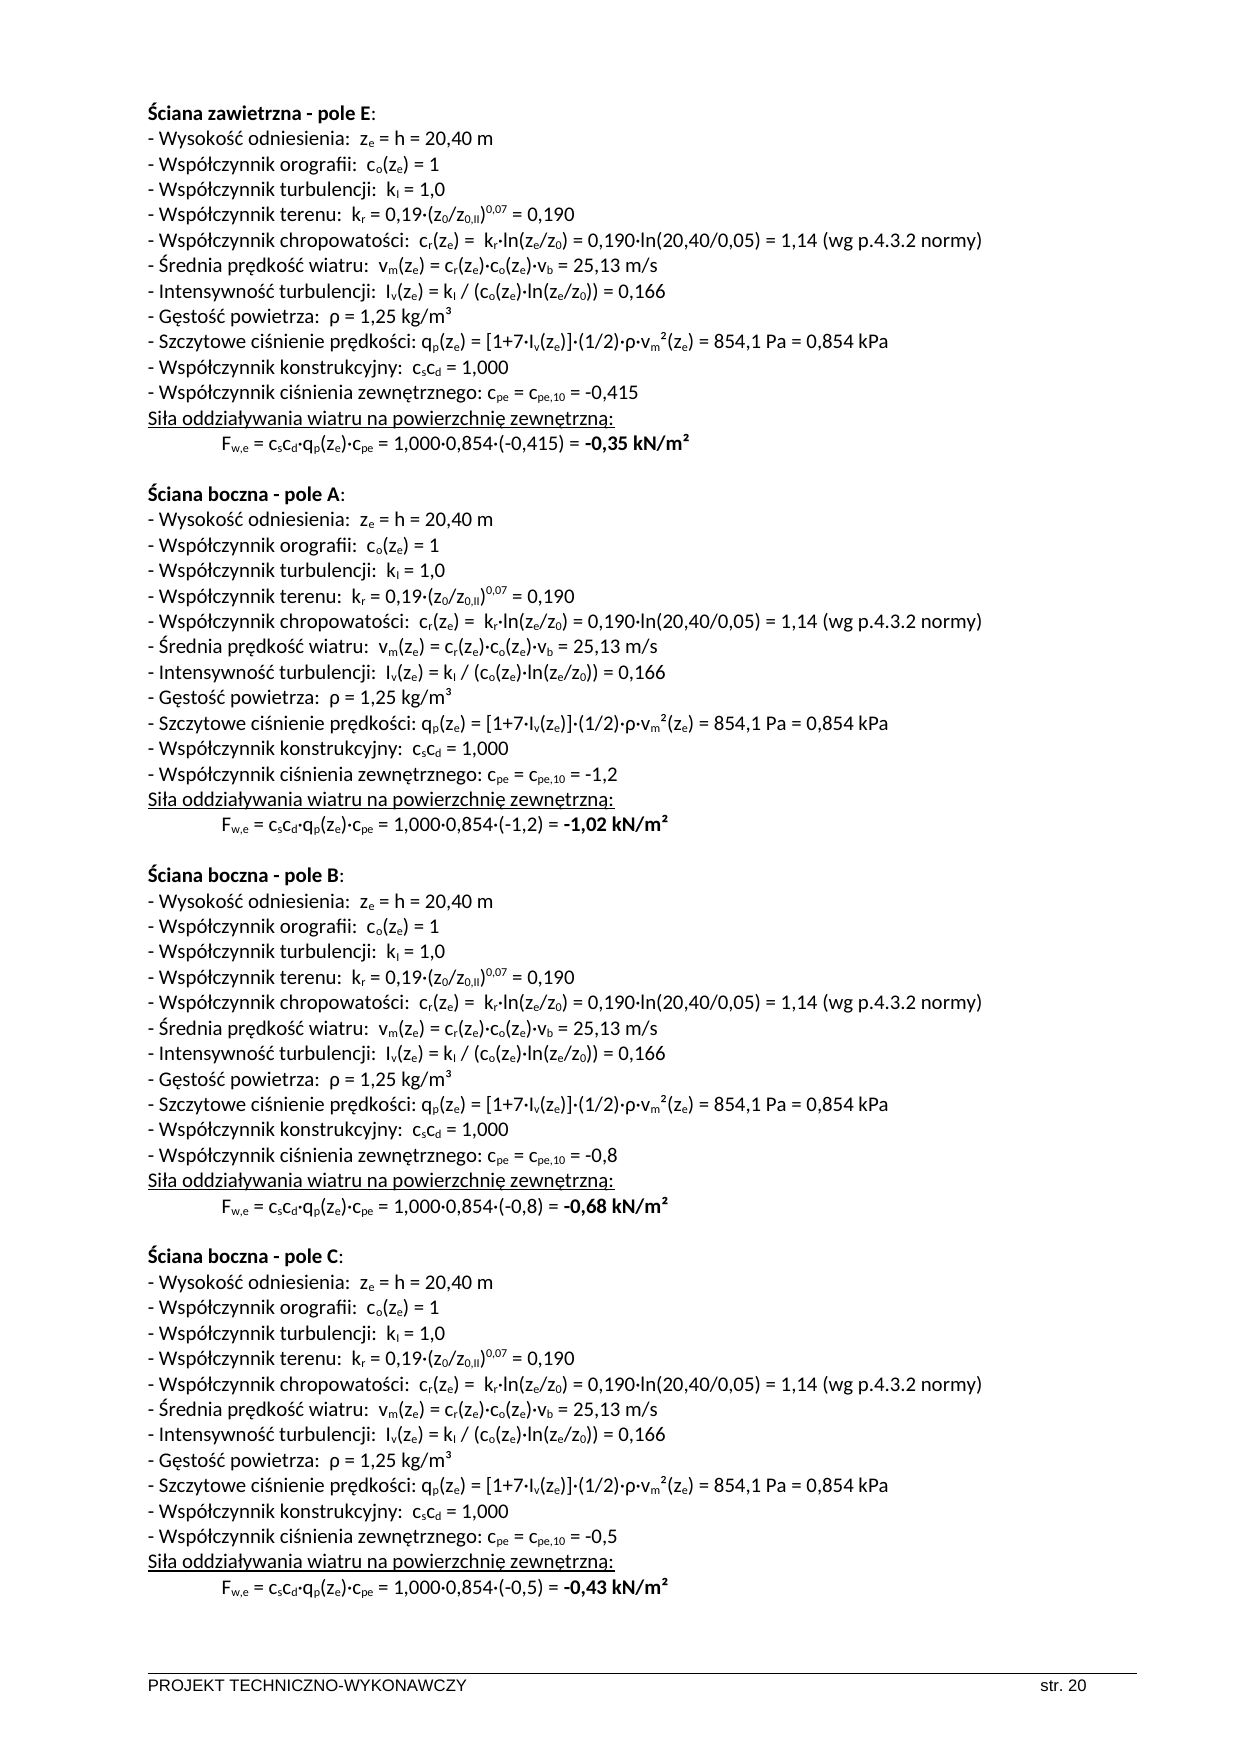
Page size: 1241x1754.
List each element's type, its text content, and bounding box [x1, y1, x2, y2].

text Siła oddziaływania wiatru na powierzchnię zewnętrzną: [148, 405, 1137, 430]
text - Współczynnik orografii: co(ze) = 1 [148, 151, 1137, 176]
text - Współczynnik ciśnienia zewnętrznego: cpe = cpe,10 = -0,415 [148, 379, 1137, 405]
text - Współczynnik orografii: co(ze) = 1 [148, 913, 1137, 939]
text - Współczynnik turbulencji: kI = 1,0 [148, 939, 1137, 964]
text - Wysokość odniesienia: ze = h = 20,40 m [148, 888, 1137, 913]
text - Współczynnik terenu: kr = 0,19·(z0/z0,II)0,07 = 0,190 [148, 202, 1137, 227]
text - Współczynnik ciśnienia zewnętrznego: cpe = cpe,10 = -0,8 [148, 1142, 1137, 1167]
text - Średnia prędkość wiatru: vm(ze) = cr(ze)·co(ze)·vb = 25,13 m/s [148, 634, 1137, 659]
text - Współczynnik orografii: co(ze) = 1 [148, 1294, 1137, 1320]
text - Intensywność turbulencji: Iv(ze) = kI / (co(ze)·ln(ze/z0)) = 0,166 [148, 1422, 1137, 1447]
text - Współczynnik chropowatości: cr(ze) = kr·ln(ze/z0) = 0,190·ln(20,40/0,05) = 1,14 (wg p.4.3.2 normy) [148, 989, 1137, 1015]
text Ściana boczna - pole B: [148, 862, 1137, 888]
text - Wysokość odniesienia: ze = h = 20,40 m [148, 1269, 1137, 1294]
text - Wysokość odniesienia: ze = h = 20,40 m [148, 125, 1137, 151]
text Siła oddziaływania wiatru na powierzchnię zewnętrzną: [148, 786, 1137, 812]
text - Gęstość powietrza: ρ = 1,25 kg/m³ [148, 1447, 1137, 1472]
text - Współczynnik turbulencji: kI = 1,0 [148, 557, 1137, 583]
text Siła oddziaływania wiatru na powierzchnię zewnętrzną: [148, 1549, 1137, 1574]
text - Szczytowe ciśnienie prędkości: qp(ze) = [1+7·Iv(ze)]·(1/2)·ρ·vm²(ze) = 854,1 Pa = 0,854 kPa [148, 710, 1137, 735]
text - Wysokość odniesienia: ze = h = 20,40 m [148, 507, 1137, 532]
text - Współczynnik ciśnienia zewnętrznego: cpe = cpe,10 = -1,2 [148, 761, 1137, 786]
text Fw,e = cscd·qp(ze)·cpe = 1,000·0,854·(-0,8) = -0,68 kN/m² [148, 1193, 1137, 1218]
text - Współczynnik ciśnienia zewnętrznego: cpe = cpe,10 = -0,5 [148, 1523, 1137, 1549]
text - Współczynnik turbulencji: kI = 1,0 [148, 176, 1137, 202]
text - Współczynnik konstrukcyjny: cscd = 1,000 [148, 354, 1137, 379]
text - Gęstość powietrza: ρ = 1,25 kg/m³ [148, 684, 1137, 710]
text - Szczytowe ciśnienie prędkości: qp(ze) = [1+7·Iv(ze)]·(1/2)·ρ·vm²(ze) = 854,1 Pa = 0,854 kPa [148, 329, 1137, 354]
text - Współczynnik chropowatości: cr(ze) = kr·ln(ze/z0) = 0,190·ln(20,40/0,05) = 1,14 (wg p.4.3.2 normy) [148, 1371, 1137, 1396]
text - Współczynnik terenu: kr = 0,19·(z0/z0,II)0,07 = 0,190 [148, 1345, 1137, 1371]
text - Współczynnik terenu: kr = 0,19·(z0/z0,II)0,07 = 0,190 [148, 964, 1137, 989]
text - Szczytowe ciśnienie prędkości: qp(ze) = [1+7·Iv(ze)]·(1/2)·ρ·vm²(ze) = 854,1 Pa = 0,854 kPa [148, 1091, 1137, 1117]
text - Współczynnik turbulencji: kI = 1,0 [148, 1320, 1137, 1345]
text Siła oddziaływania wiatru na powierzchnię zewnętrzną: [148, 1167, 1137, 1193]
text - Szczytowe ciśnienie prędkości: qp(ze) = [1+7·Iv(ze)]·(1/2)·ρ·vm²(ze) = 854,1 Pa = 0,854 kPa [148, 1472, 1137, 1498]
text - Współczynnik konstrukcyjny: cscd = 1,000 [148, 1117, 1137, 1142]
text - Średnia prędkość wiatru: vm(ze) = cr(ze)·co(ze)·vb = 25,13 m/s [148, 252, 1137, 278]
text - Intensywność turbulencji: Iv(ze) = kI / (co(ze)·ln(ze/z0)) = 0,166 [148, 659, 1137, 684]
text Ściana zawietrzna - pole E: [148, 100, 1137, 125]
text - Gęstość powietrza: ρ = 1,25 kg/m³ [148, 1066, 1137, 1091]
text Fw,e = cscd·qp(ze)·cpe = 1,000·0,854·(-0,5) = -0,43 kN/m² [148, 1574, 1137, 1599]
text - Współczynnik terenu: kr = 0,19·(z0/z0,II)0,07 = 0,190 [148, 583, 1137, 608]
text - Współczynnik orografii: co(ze) = 1 [148, 532, 1137, 557]
text Ściana boczna - pole A: [148, 481, 1137, 507]
text Fw,e = cscd·qp(ze)·cpe = 1,000·0,854·(-1,2) = -1,02 kN/m² [148, 812, 1137, 837]
text Ściana boczna - pole C: [148, 1244, 1137, 1269]
text - Współczynnik chropowatości: cr(ze) = kr·ln(ze/z0) = 0,190·ln(20,40/0,05) = 1,14 (wg p.4.3.2 normy) [148, 227, 1137, 252]
text - Intensywność turbulencji: Iv(ze) = kI / (co(ze)·ln(ze/z0)) = 0,166 [148, 278, 1137, 303]
text - Współczynnik chropowatości: cr(ze) = kr·ln(ze/z0) = 0,190·ln(20,40/0,05) = 1,14 (wg p.4.3.2 normy) [148, 608, 1137, 634]
text - Średnia prędkość wiatru: vm(ze) = cr(ze)·co(ze)·vb = 25,13 m/s [148, 1015, 1137, 1040]
text - Współczynnik konstrukcyjny: cscd = 1,000 [148, 735, 1137, 761]
text - Intensywność turbulencji: Iv(ze) = kI / (co(ze)·ln(ze/z0)) = 0,166 [148, 1040, 1137, 1066]
text - Współczynnik konstrukcyjny: cscd = 1,000 [148, 1498, 1137, 1523]
text Fw,e = cscd·qp(ze)·cpe = 1,000·0,854·(-0,415) = -0,35 kN/m² [148, 430, 1137, 456]
text - Gęstość powietrza: ρ = 1,25 kg/m³ [148, 303, 1137, 329]
text - Średnia prędkość wiatru: vm(ze) = cr(ze)·co(ze)·vb = 25,13 m/s [148, 1396, 1137, 1422]
